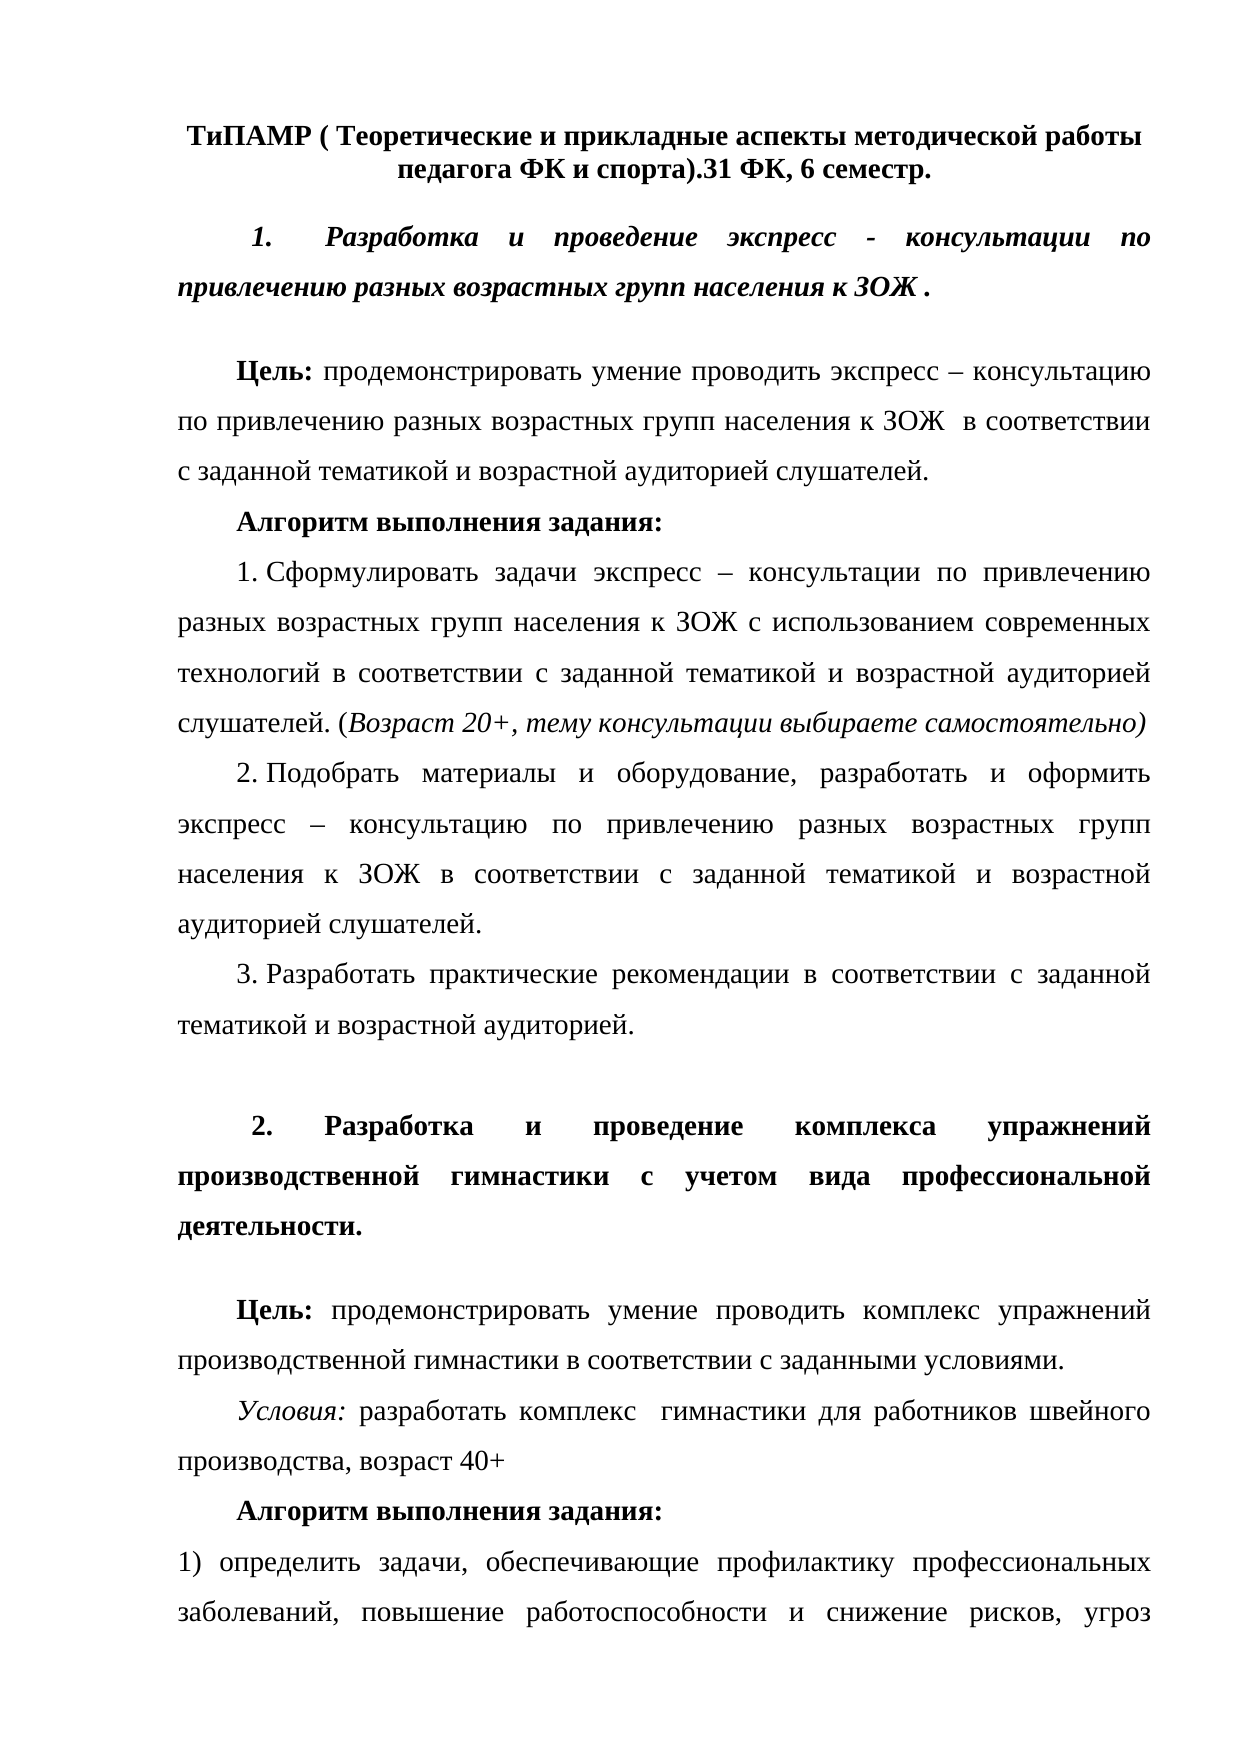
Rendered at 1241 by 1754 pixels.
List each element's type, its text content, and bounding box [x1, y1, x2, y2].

list 1. Разработка и проведение экспресс - консультации по привлечению разных возрастных групп населения к ЗОЖ . [177, 219, 1152, 303]
list 3. Разработать практические рекомендации в соответствии с заданной тематикой и возрастной аудиторией. [177, 957, 1152, 1041]
text ТиПАМР ( Теоретические и прикладные аспекты методической работы педагога ФК и спорта).31 ФК, 6 семестр. [177, 118, 1152, 185]
text 2. Разработка и проведение комплекса упражнений производственной гимнастики с учетом вида профессиональной деятельности. [177, 1108, 1152, 1242]
list 1. Сформулировать задачи экспресс – консультации по привлечению разных возрастных групп населения к ЗОЖ с использованием современных технологий в соответствии с заданной тематикой и возрастной аудиторией слушателей. (Возраст 20+, тему консультации выбираете самостоятельно) [177, 554, 1152, 739]
list Цель: продемонстрировать умение проводить экспресс – консультацию по привлечению разных возрастных групп населения к ЗОЖ в соответствии с заданной тематикой и возрастной аудиторией слушателей. [177, 353, 1152, 487]
list Алгоритм выполнения задания: [177, 1493, 1152, 1527]
list Условия: разработать комплекс гимнастики для работников швейного производства, возраст 40+ [177, 1393, 1152, 1477]
list Алгоритм выполнения задания: [177, 504, 1152, 537]
list 2. Подобрать материалы и оборудование, разработать и оформить экспресс – консультацию по привлечению разных возрастных групп населения к ЗОЖ в соответствии с заданной тематикой и возрастной аудиторией слушателей. [177, 755, 1152, 940]
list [177, 1544, 1152, 1627]
list Цель: продемонстрировать умение проводить комплекс упражнений производственной гимнастики в соответствии с заданными условиями. [177, 1292, 1152, 1376]
